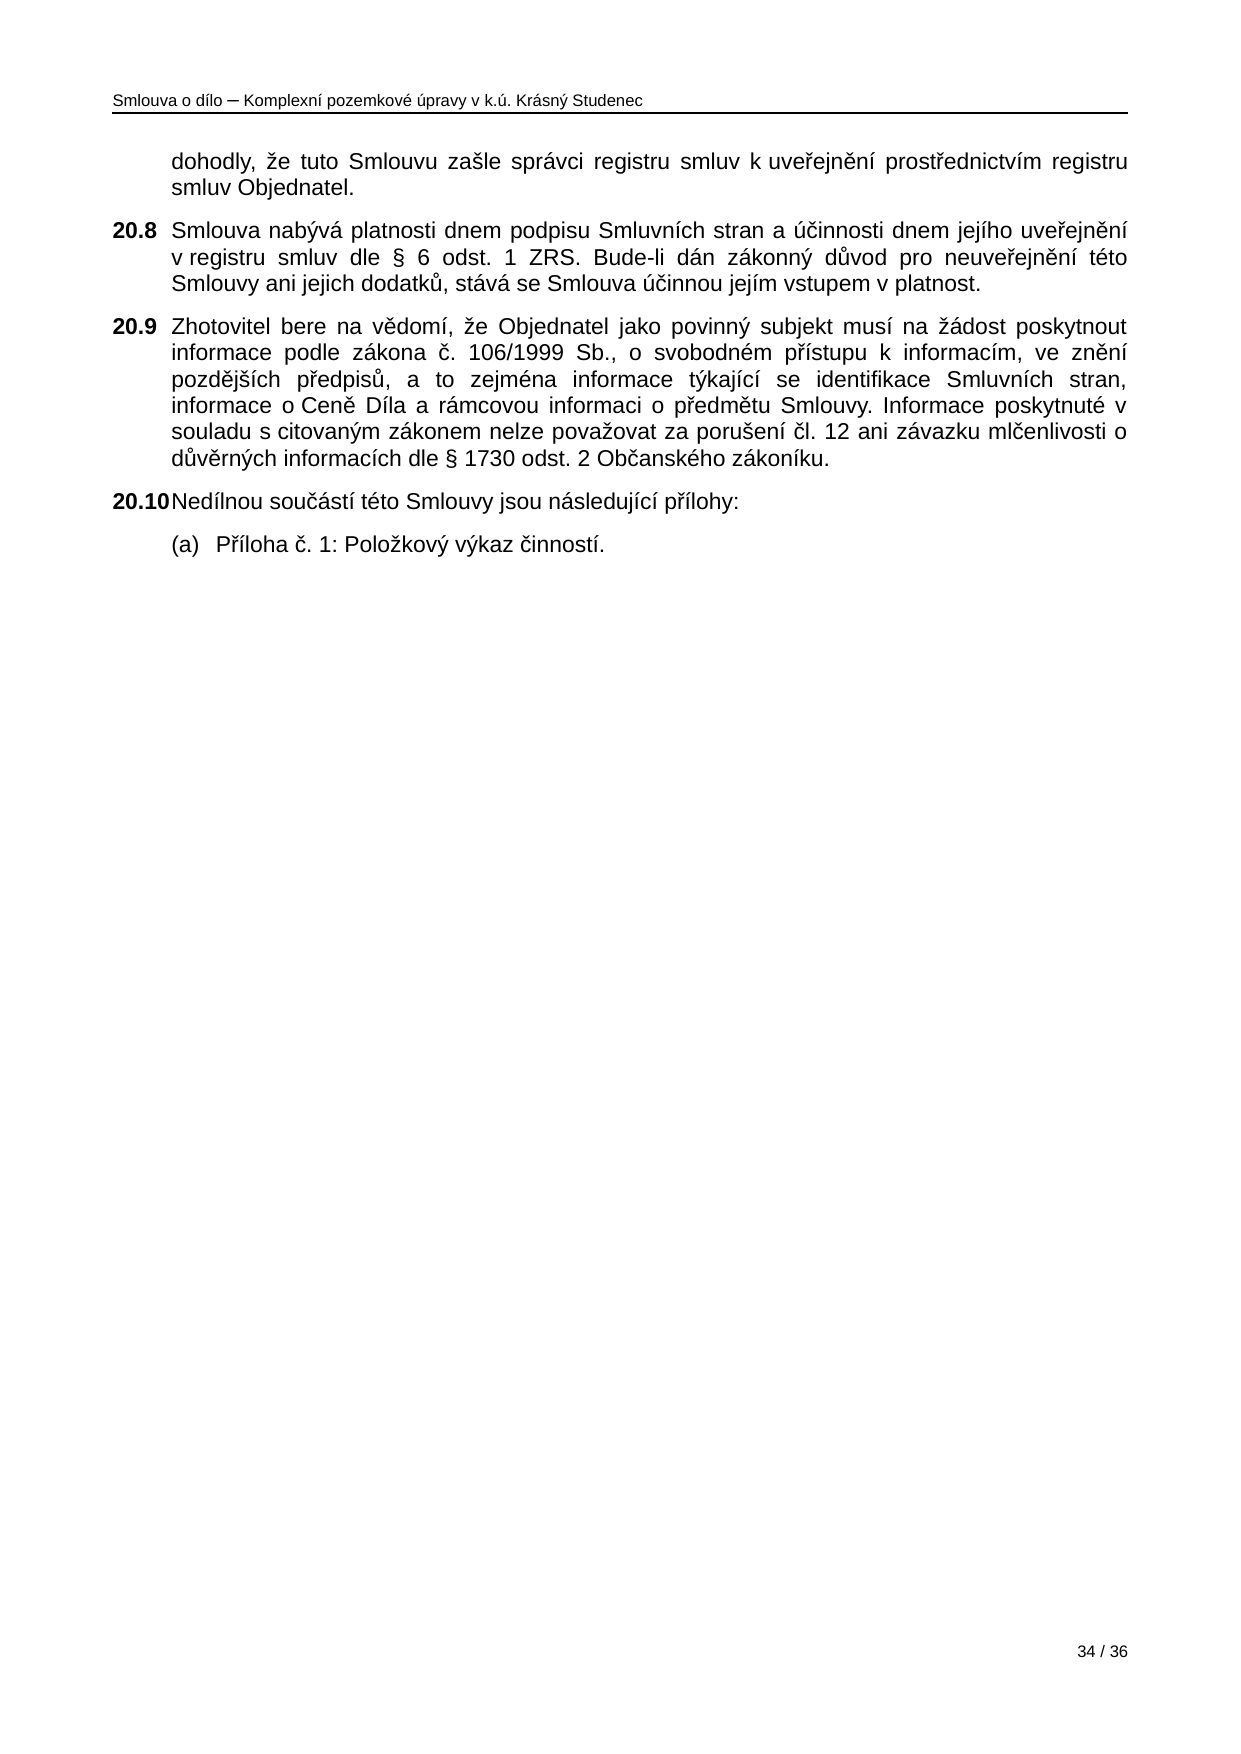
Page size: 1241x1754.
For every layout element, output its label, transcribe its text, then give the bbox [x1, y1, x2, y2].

text Zhotovitel bere na vědomí, že Objednatel jako povinný subjekt musí na žádost poskytnout informace podle zákona č. 106/1999 Sb., o svobodném přístupu k informacím, ve znění pozdějších předpisů, a to zejména informace týkající se identifikace Smluvních stran, informace o Ceně Díla a rámcovou informaci o předmětu Smlouvy. Informace poskytnuté v souladu s citovaným zákonem nelze považovat za porušení čl. 12 ani závazku mlčenlivosti o důvěrných informacích dle § 1730 odst. 2 Občanského zákoníku. [112, 313, 1128, 471]
list Příloha č. 1: Položkový výkaz činností. [171, 531, 1128, 557]
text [112, 148, 1128, 200]
text Smlouva nabývá platnosti dnem podpisu Smluvních stran a účinnosti dnem jejího uveřejnění v registru smluv dle § 6 odst. 1 ZRS. Bude-li dán zákonný důvod pro neuveřejnění této Smlouvy ani jejich dodatků, stává se Smlouva účinnou jejím vstupem v platnost. [112, 217, 1128, 296]
text Nedílnou součástí této Smlouvy jsou následující přílohy: [112, 488, 1128, 514]
